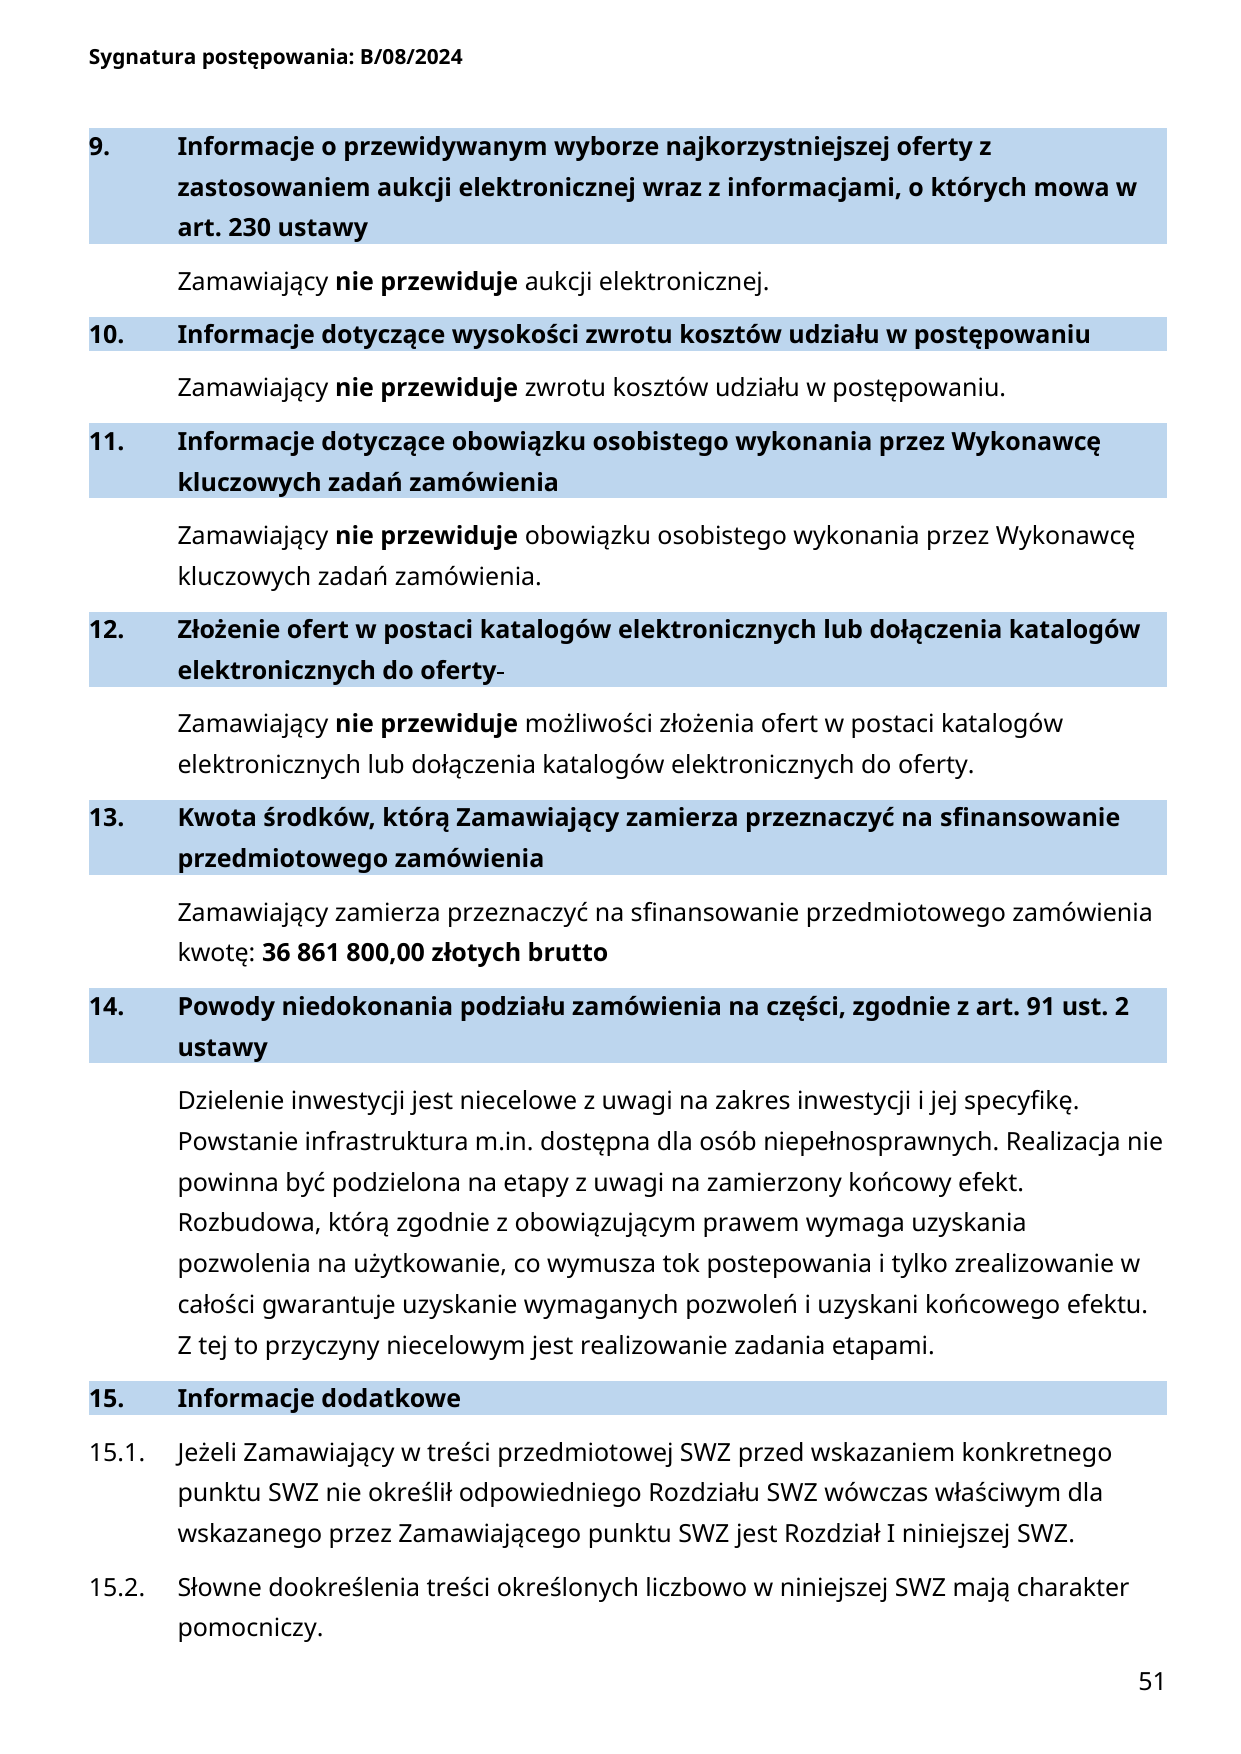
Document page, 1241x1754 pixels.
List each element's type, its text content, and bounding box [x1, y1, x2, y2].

text Zamawiający nie przewiduje aukcji elektronicznej. [177, 263, 1167, 297]
text Informacje o przewidywanym wyborze najkorzystniejszej oferty z zastosowaniem aukcji elektronicznej wraz z informacjami, o których mowa w art. 230 ustawy [89, 128, 1167, 244]
text Dzielenie inwestycji jest niecelowe z uwagi na zakres inwestycji i jej specyfikę. Powstanie infrastruktura m.in. dostępna dla osób niepełnosprawnych. Realizacja nie powinna być podzielona na etapy z uwagi na zamierzony końcowy efekt. Rozbudowa, którą zgodnie z obowiązującym prawem wymaga uzyskania pozwolenia na użytkowanie, co wymusza tok postepowania i tylko zrealizowanie w całości gwarantuje uzyskanie wymaganych pozwoleń i uzyskani końcowego efektu. Z tej to przyczyny niecelowym jest realizowanie zadania etapami. [177, 1083, 1167, 1362]
text Informacje dotyczące obowiązku osobistego wykonania przez Wykonawcę kluczowych zadań zamówienia [89, 423, 1167, 498]
text Zamawiający nie przewiduje obowiązku osobistego wykonania przez Wykonawcę kluczowych zadań zamówienia. [177, 518, 1167, 592]
text Zamawiający nie przewiduje zwrotu kosztów udziału w postępowaniu. [177, 370, 1167, 404]
text Złożenie ofert w postaci katalogów elektronicznych lub dołączenia katalogów elektronicznych do oferty [89, 612, 1167, 687]
text Zamawiający zamierza przeznaczyć na sfinansowanie przedmiotowego zamówienia kwotę: 36 861 800,00 złotych brutto [177, 894, 1167, 969]
list Słowne dookreślenia treści określonych liczbowo w niniejszej SWZ mają charakter pomocniczy. [89, 1569, 1167, 1644]
text Informacje dotyczące wysokości zwrotu kosztów udziału w postępowaniu [89, 317, 1167, 351]
text Kwota środków, którą Zamawiający zamierza przeznaczyć na sfinansowanie przedmiotowego zamówienia [89, 800, 1167, 875]
text Powody niedokonania podziału zamówienia na części, zgodnie z art. 91 ust. 2 ustawy [89, 988, 1167, 1063]
text Zamawiający nie przewiduje możliwości złożenia ofert w postaci katalogów elektronicznych lub dołączenia katalogów elektronicznych do oferty. [177, 706, 1167, 781]
list Jeżeli Zamawiający w treści przedmiotowej SWZ przed wskazaniem konkretnego punktu SWZ nie określił odpowiedniego Rozdziału SWZ wówczas właściwym dla wskazanego przez Zamawiającego punktu SWZ jest Rozdział I niniejszej SWZ. [89, 1434, 1167, 1550]
text Informacje dodatkowe [89, 1381, 1167, 1415]
